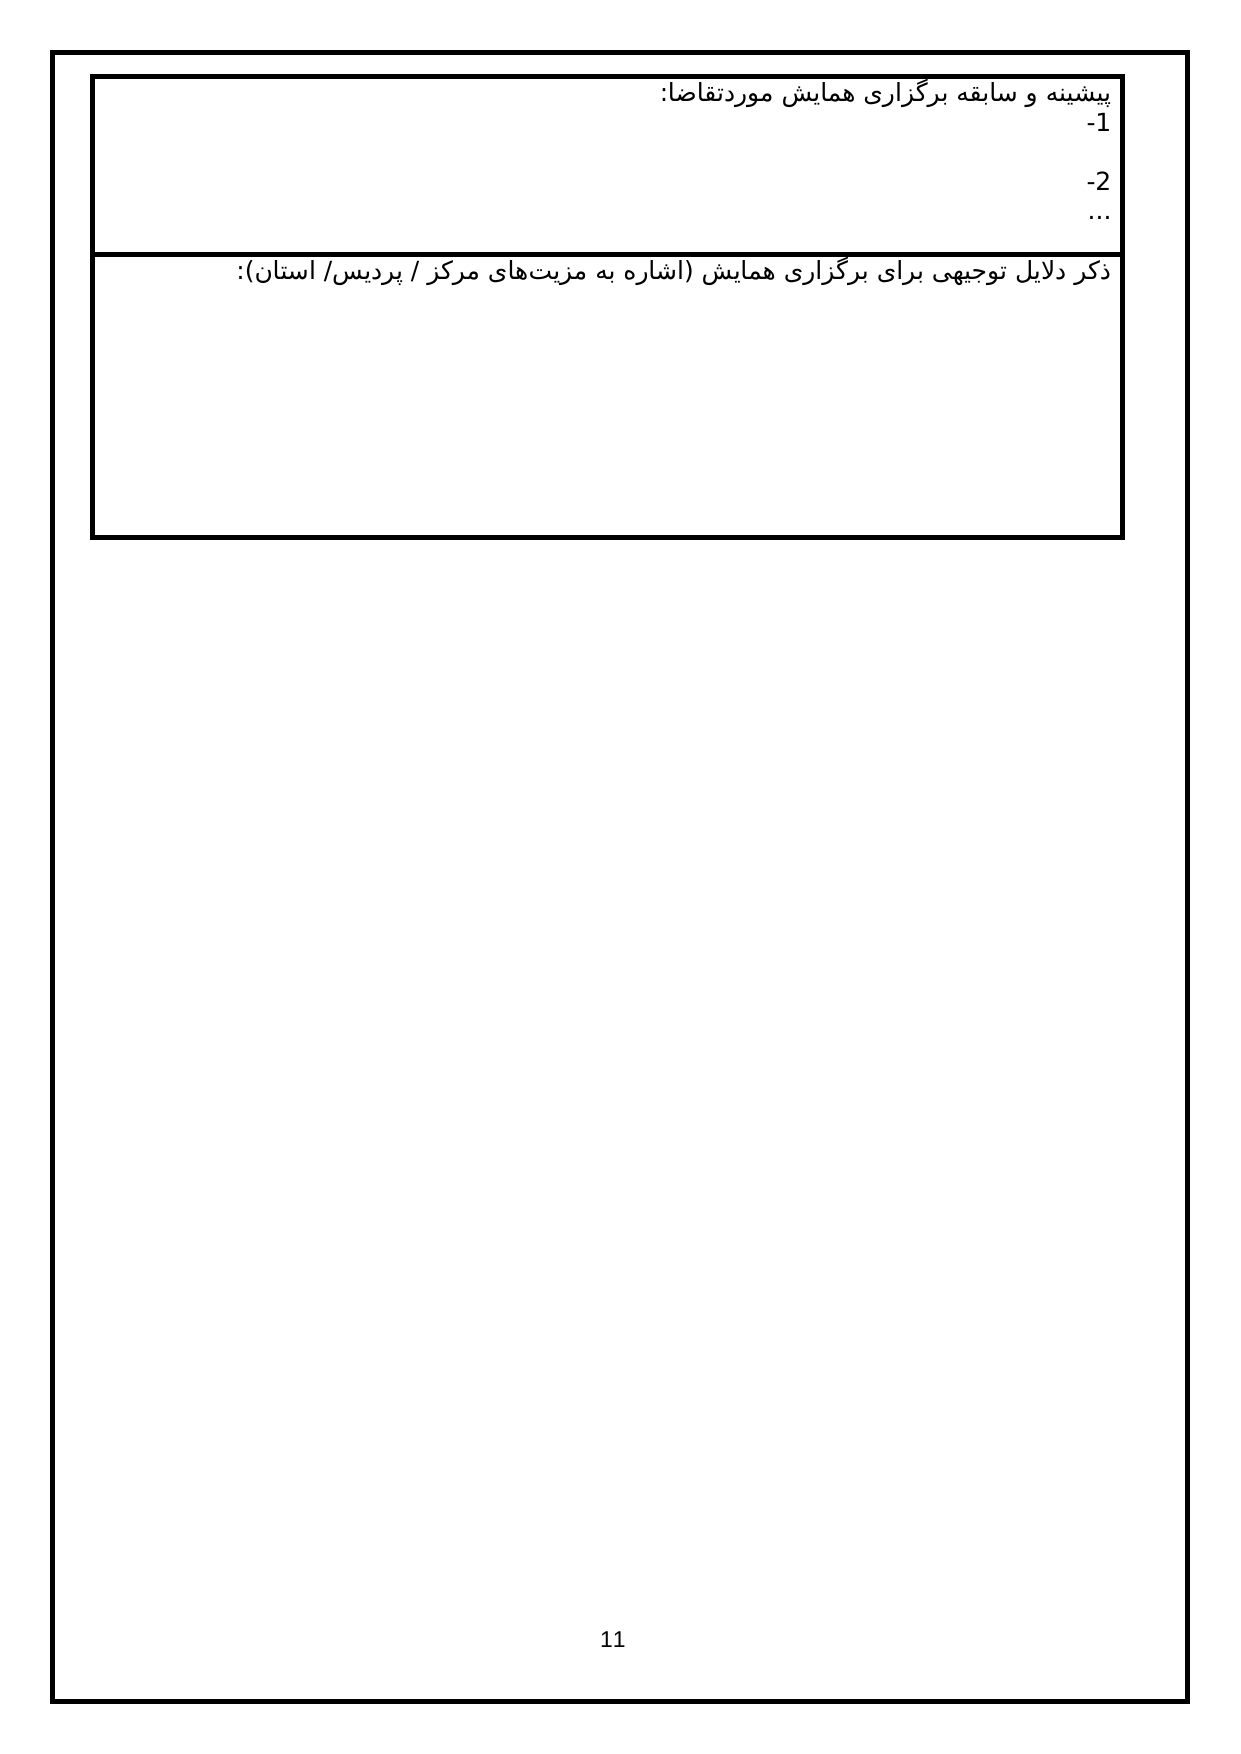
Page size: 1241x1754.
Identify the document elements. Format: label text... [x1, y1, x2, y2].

table_cell ذکر دلایل توجیهی برای برگزاری همایش (اشاره به مزیت‌های مرکز / پردیس/ استان): [95, 257, 1120, 535]
table_cell پیشینه و سابقه برگزاری همایش موردتقاضا: 1- 2- ... [95, 79, 1120, 252]
